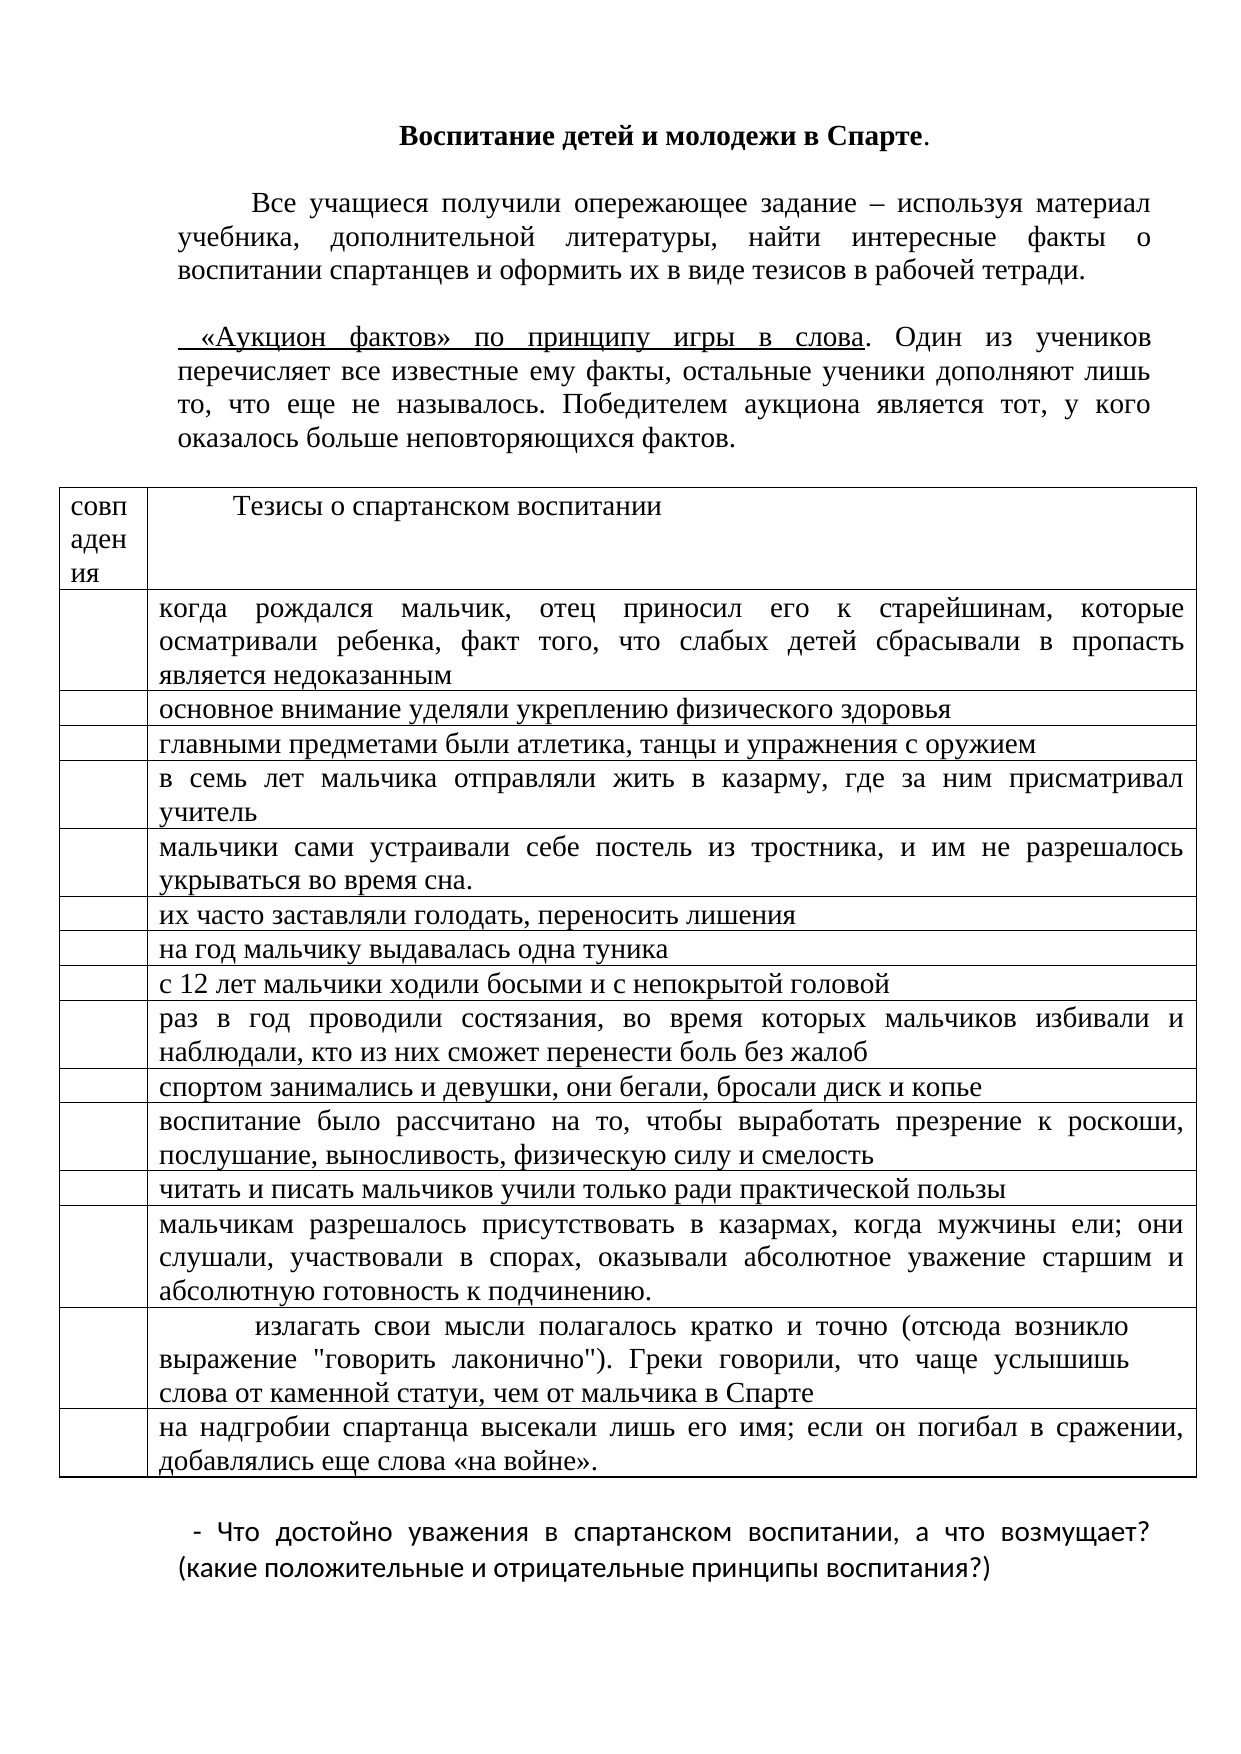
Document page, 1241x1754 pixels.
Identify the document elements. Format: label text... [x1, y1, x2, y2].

table_cell мальчикам разрешалось присутствовать в казармах, когда мужчины ели; они слушали, участвовали в спорах, оказывали абсолютное уважение старшим и абсолютную готовность к подчинению. [148, 1206, 1196, 1307]
table_cell [60, 966, 147, 999]
table_cell на год мальчику выдавалась одна туника [148, 931, 1196, 965]
table_cell излагать свои мысли полагалось кратко и точно (отсюда возникло выражение "говорить лаконично"). Греки говорили, что чаще услышишь слова от каменной статуи, чем от мальчика в Спарте [148, 1308, 1196, 1408]
table_cell [60, 726, 147, 759]
text - Что достойно уважения в спартанском воспитании, а что возмущает? (какие положительные и отрицательные принципы воспитания?) [177, 1513, 1152, 1584]
table_cell с 12 лет мальчики ходили босыми и с непокрытой головой [148, 966, 1196, 999]
table_header совпадения [60, 488, 147, 589]
table_cell в семь лет мальчика отправляли жить в казарму, где за ним присматривал учитель [148, 761, 1196, 828]
table_cell [60, 590, 147, 690]
table_cell [60, 931, 147, 965]
table_cell [60, 1409, 147, 1476]
table_cell [60, 1069, 147, 1102]
table_cell воспитание было рассчитано на то, чтобы выработать презрение к роскоши, послушание, выносливость, физическую силу и смелость [148, 1103, 1196, 1170]
table_cell когда рождался мальчик, отец приносил его к старейшинам, которые осматривали ребенка, факт того, что слабых детей сбрасывали в пропасть является недоказанным [148, 590, 1196, 690]
table_cell их часто заставляли голодать, переносить лишения [148, 897, 1196, 930]
text Все учащиеся получили опережающее задание – используя материал учебника, дополнительной литературы, найти интересные факты о воспитании спартанцев и оформить их в виде тезисов в рабочей тетради. [177, 185, 1152, 286]
table_cell [60, 761, 147, 828]
table_cell [60, 1103, 147, 1170]
table_header Тезисы о спартанском воспитании [148, 488, 1196, 589]
text Воспитание детей и молодежи в Спарте. [177, 118, 1152, 152]
table_cell [60, 897, 147, 930]
table_cell мальчики сами устраивали себе постель из тростника, и им не разрешалось укрываться во время сна. [148, 829, 1196, 896]
table_cell [60, 1171, 147, 1205]
table_cell [60, 1206, 147, 1307]
table_cell главными предметами были атлетика, танцы и упражнения с оружием [148, 726, 1196, 759]
text «Аукцион фактов» по принципу игры в слова. Один из учеников перечисляет все известные ему факты, остальные ученики дополняют лишь то, что еще не называлось. Победителем аукциона является тот, у кого оказалось больше неповторяющихся фактов. [177, 319, 1152, 453]
table_cell раз в год проводили состязания, во время которых мальчиков избивали и наблюдали, кто из них сможет перенести боль без жалоб [148, 1001, 1196, 1068]
table_cell читать и писать мальчиков учили только ради практической пользы [148, 1171, 1196, 1205]
table_cell основное внимание уделяли укреплению физического здоровья [148, 691, 1196, 725]
table_cell [60, 691, 147, 725]
table_cell [60, 829, 147, 896]
table_cell [60, 1001, 147, 1068]
table_cell спортом занимались и девушки, они бегали, бросали диск и копье [148, 1069, 1196, 1102]
table_cell [60, 1308, 147, 1408]
table_cell на надгробии спартанца высекали лишь его имя; если он погибал в сражении, добавлялись еще слова «на войне». [148, 1409, 1196, 1476]
